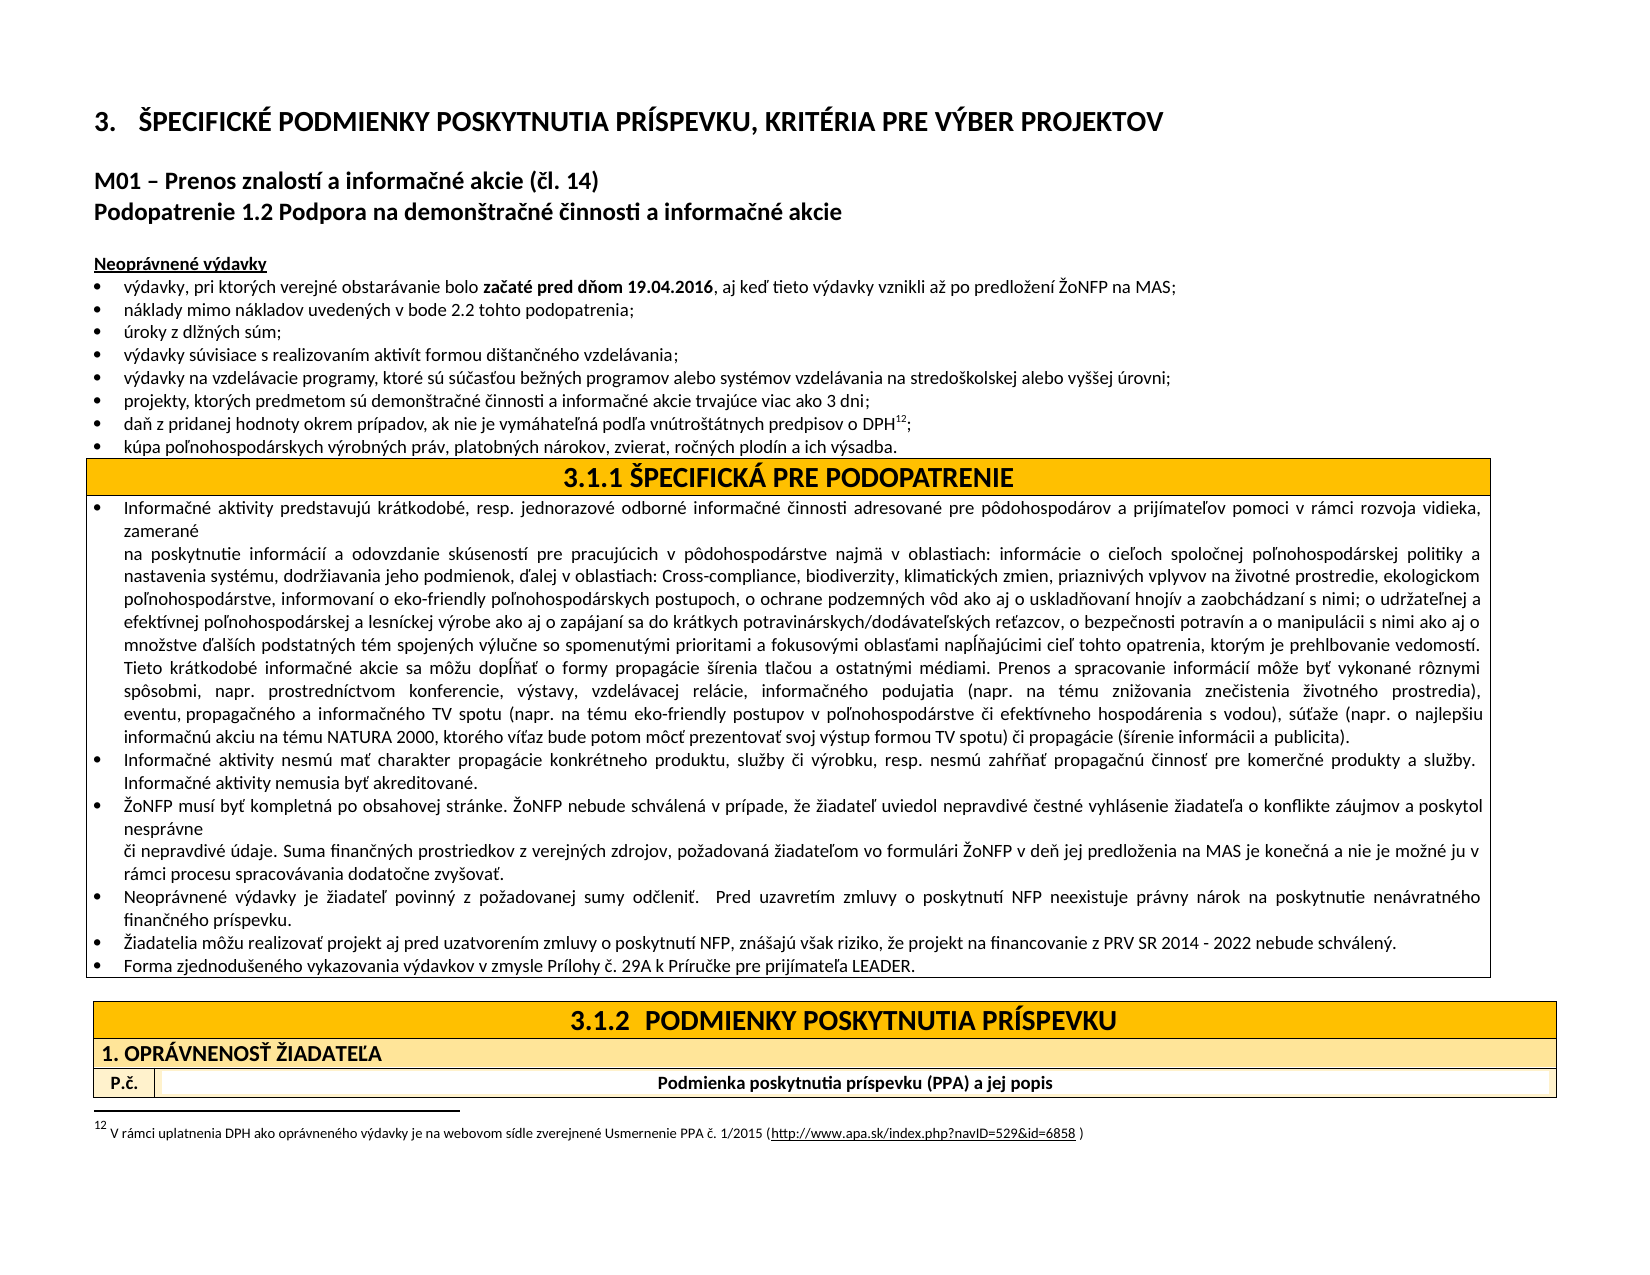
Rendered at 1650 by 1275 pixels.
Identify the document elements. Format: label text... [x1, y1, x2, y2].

subtitle ŠPECIFICKÉ PODMIENKY POSKYTNUTIA PRÍSPEVKU, KRITÉRIA PRE VÝBER PROJEKTOV [94, 103, 1556, 139]
list výdavky na vzdelávacie programy, ktoré sú súčasťou bežných programov alebo systémov vzdelávania na stredoškolskej alebo vyššej úrovni; [94, 367, 1556, 389]
table_cell Podmienka poskytnutia príspevku (PPA) a jej popis [155, 1069, 1556, 1097]
list úroky z dlžných súm; [94, 321, 1556, 344]
list náklady mimo nákladov uvedených v bode 2.2 tohto podopatrenia; [94, 298, 1556, 321]
table_header 3.1.1 ŠpecificKÁ PRE PODOPATRENIE [87, 459, 1490, 495]
list výdavky súvisiace s realizovaním aktivít formou dištančného vzdelávania; [94, 344, 1556, 367]
table_cell P.č. [94, 1069, 154, 1097]
list projekty, ktorých predmetom sú demonštračné činnosti a informačné akcie trvajúce viac ako 3 dni; [94, 389, 1556, 412]
list daň z pridanej hodnoty okrem prípadov, ak nie je vymáhateľná podľa vnútroštátnych predpisov o DPH; [94, 412, 1556, 435]
table_cell 1. OPRÁVNENOSŤ ŽIADATEĽA [94, 1039, 1556, 1067]
table_cell Informačné aktivity predstavujú krátkodobé, resp. jednorazové odborné informačné činnosti adresované pre pôdohospodárov a prijímateľov pomoci v rámci rozvoja vidieka, zamerané na poskytnutie informácií a odovzdanie skúseností pre pracujúcich v pôdohospodárstve najmä v oblastiach: informácie o cieľoch spoločnej poľnohospodárskej politiky a nastavenia systému, dodržiavania jeho podmienok, ďalej v oblastiach: Cross-compliance, biodiverzity, klimatických zmien, priaznivých vplyvov na životné prostredie, ekologickom poľnohospodárstve, informovaní o eko-friendly poľnohospodárskych postupoch, o ochrane podzemných vôd ako aj o uskladňovaní hnojív a zaobchádzaní s nimi; o udržateľnej a efektívnej poľnohospodárskej a lesníckej výrobe ako aj o zapájaní sa do krátkych potravinárskych/dodávateľských reťazcov, o bezpečnosti potravín a o manipulácii s nimi ako aj o množstve ďalších podstatných tém spojených výlučne so spomenutými prioritami a fokusovými oblasťami napĺňajúcimi cieľ tohto opatrenia, ktorým je prehlbovanie vedomostí. Tieto krátkodobé informačné akcie sa môžu dopĺňať o formy propagácie šírenia tlačou a ostatnými médiami. Prenos a spracovanie informácií môže byť vykonané rôznymi spôsobmi, napr. prostredníctvom konferencie, výstavy, vzdelávacej relácie, informačného podujatia (napr. na tému znižovania znečistenia životného prostredia), eventu, propagačného a informačného TV spotu (napr. na tému eko-friendly postupov v poľnohospodárstve či efektívneho hospodárenia s vodou), súťaže (napr. o najlepšiu informačnú akciu na tému NATURA 2000, ktorého víťaz bude potom môcť prezentovať svoj výstup formou TV spotu) či propagácie (šírenie informácii a publicita). Informačné aktivity nesmú mať charakter propagácie konkrétneho produktu, služby či výrobku, resp. nesmú zahŕňať propagačnú činnosť pre komerčné produkty a služby. Informačné aktivity nemusia byť akreditované. ŽoNFP musí byť kompletná po obsahovej stránke. ŽoNFP nebude schválená v prípade, že žiadateľ uviedol nepravdivé čestné vyhlásenie žiadateľa o konflikte záujmov a poskytol nesprávne či nepravdivé údaje. Suma finančných prostriedkov z verejných zdrojov, požadovaná žiadateľom vo formulári ŽoNFP v deň jej predloženia na MAS je konečná a nie je možné ju v rámci procesu spracovávania dodatočne zvyšovať. Neoprávnené výdavky je žiadateľ povinný z požadovanej sumy odčleniť. Pred uzavretím zmluvy o poskytnutí NFP neexistuje právny nárok na poskytnutie nenávratného finančného príspevku. Žiadatelia môžu realizovať projekt aj pred uzatvorením zmluvy o poskytnutí NFP, znášajú však riziko, že projekt na financovanie z PRV SR 2014 - 2022 nebude schválený. Forma zjednodušeného vykazovania výdavkov v zmysle Prílohy č. 29A k Príručke pre prijímateľa LEADER. [87, 496, 1490, 977]
table_header podmienky poskytnutia príspevku [94, 1002, 1556, 1038]
text Podopatrenie 1.2 Podpora na demonštračné činnosti a informačné akcie [94, 196, 1556, 227]
text Neoprávnené výdavky [94, 252, 1556, 275]
text M01 – Prenos znalostí a informačné akcie (čl. 14) [94, 166, 1556, 196]
list výdavky, pri ktorých verejné obstarávanie bolo začaté pred dňom 19.04.2016, aj keď tieto výdavky vznikli až po predložení ŽoNFP na MAS; [94, 275, 1556, 298]
list kúpa poľnohospodárskych výrobných práv, platobných nárokov, zvierat, ročných plodín a ich výsadba. [94, 435, 1556, 458]
